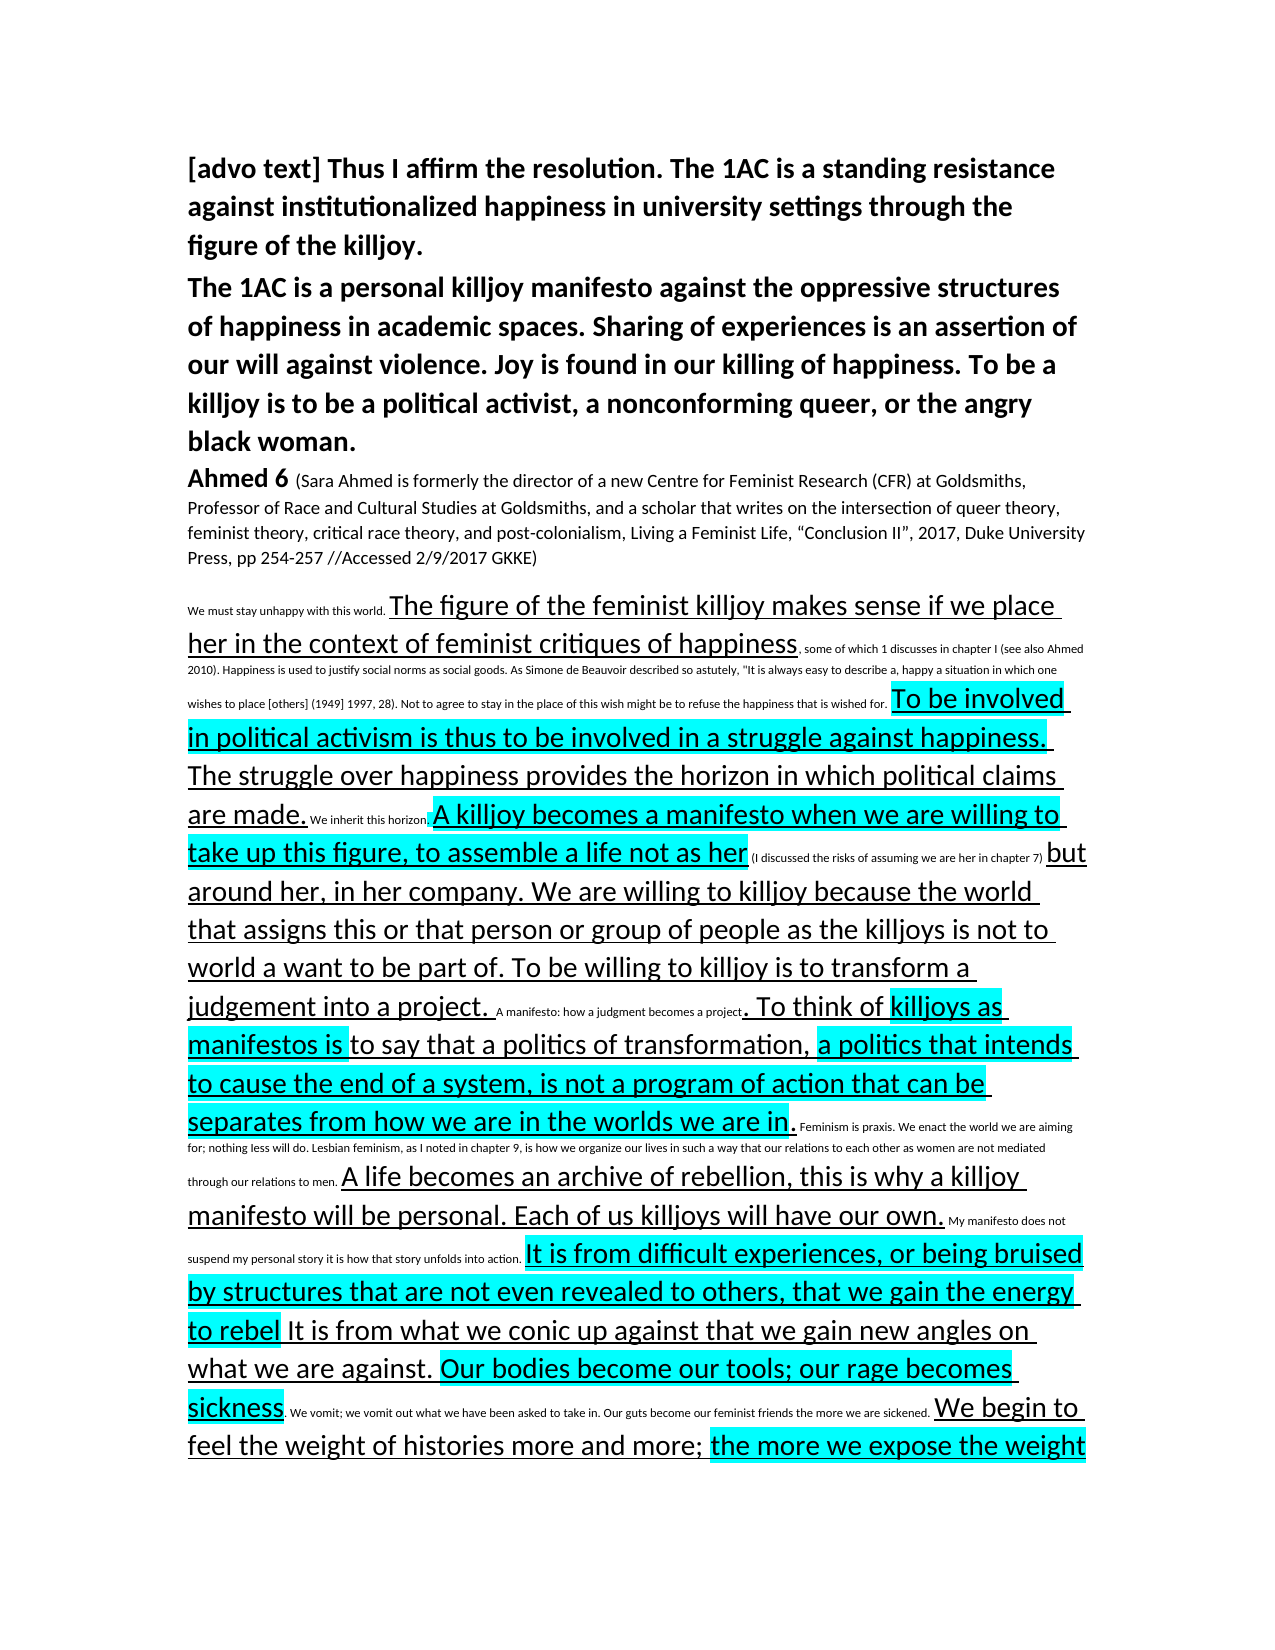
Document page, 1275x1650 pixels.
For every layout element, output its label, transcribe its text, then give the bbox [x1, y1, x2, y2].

text Ahmed 6 (Sara Ahmed is formerly the director of a new Centre for Feminist Research (CFR) at Goldsmiths, Professor of Race and Cultural Studies at Goldsmiths, and a scholar that writes on the intersection of queer theory, feminist theory, critical race theory, and post-colonialism, Living a Feminist Life, “Conclusion II”, 2017, Duke University Press, pp 254-257 //Accessed 2/9/2017 GKKE) [187, 462, 1087, 569]
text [187, 587, 1087, 1463]
subtitle [advo text] Thus I affirm the resolution. The 1AC is a standing resistance against institutionalized happiness in university settings through the figure of the killjoy. [187, 150, 1087, 262]
subtitle The 1AC is a personal killjoy manifesto against the oppressive structures of happiness in academic spaces. Sharing of experiences is an assertion of our will against violence. Joy is found in our killing of happiness. To be a killjoy is to be a political activist, a nonconforming queer, or the angry black woman. [187, 269, 1087, 459]
